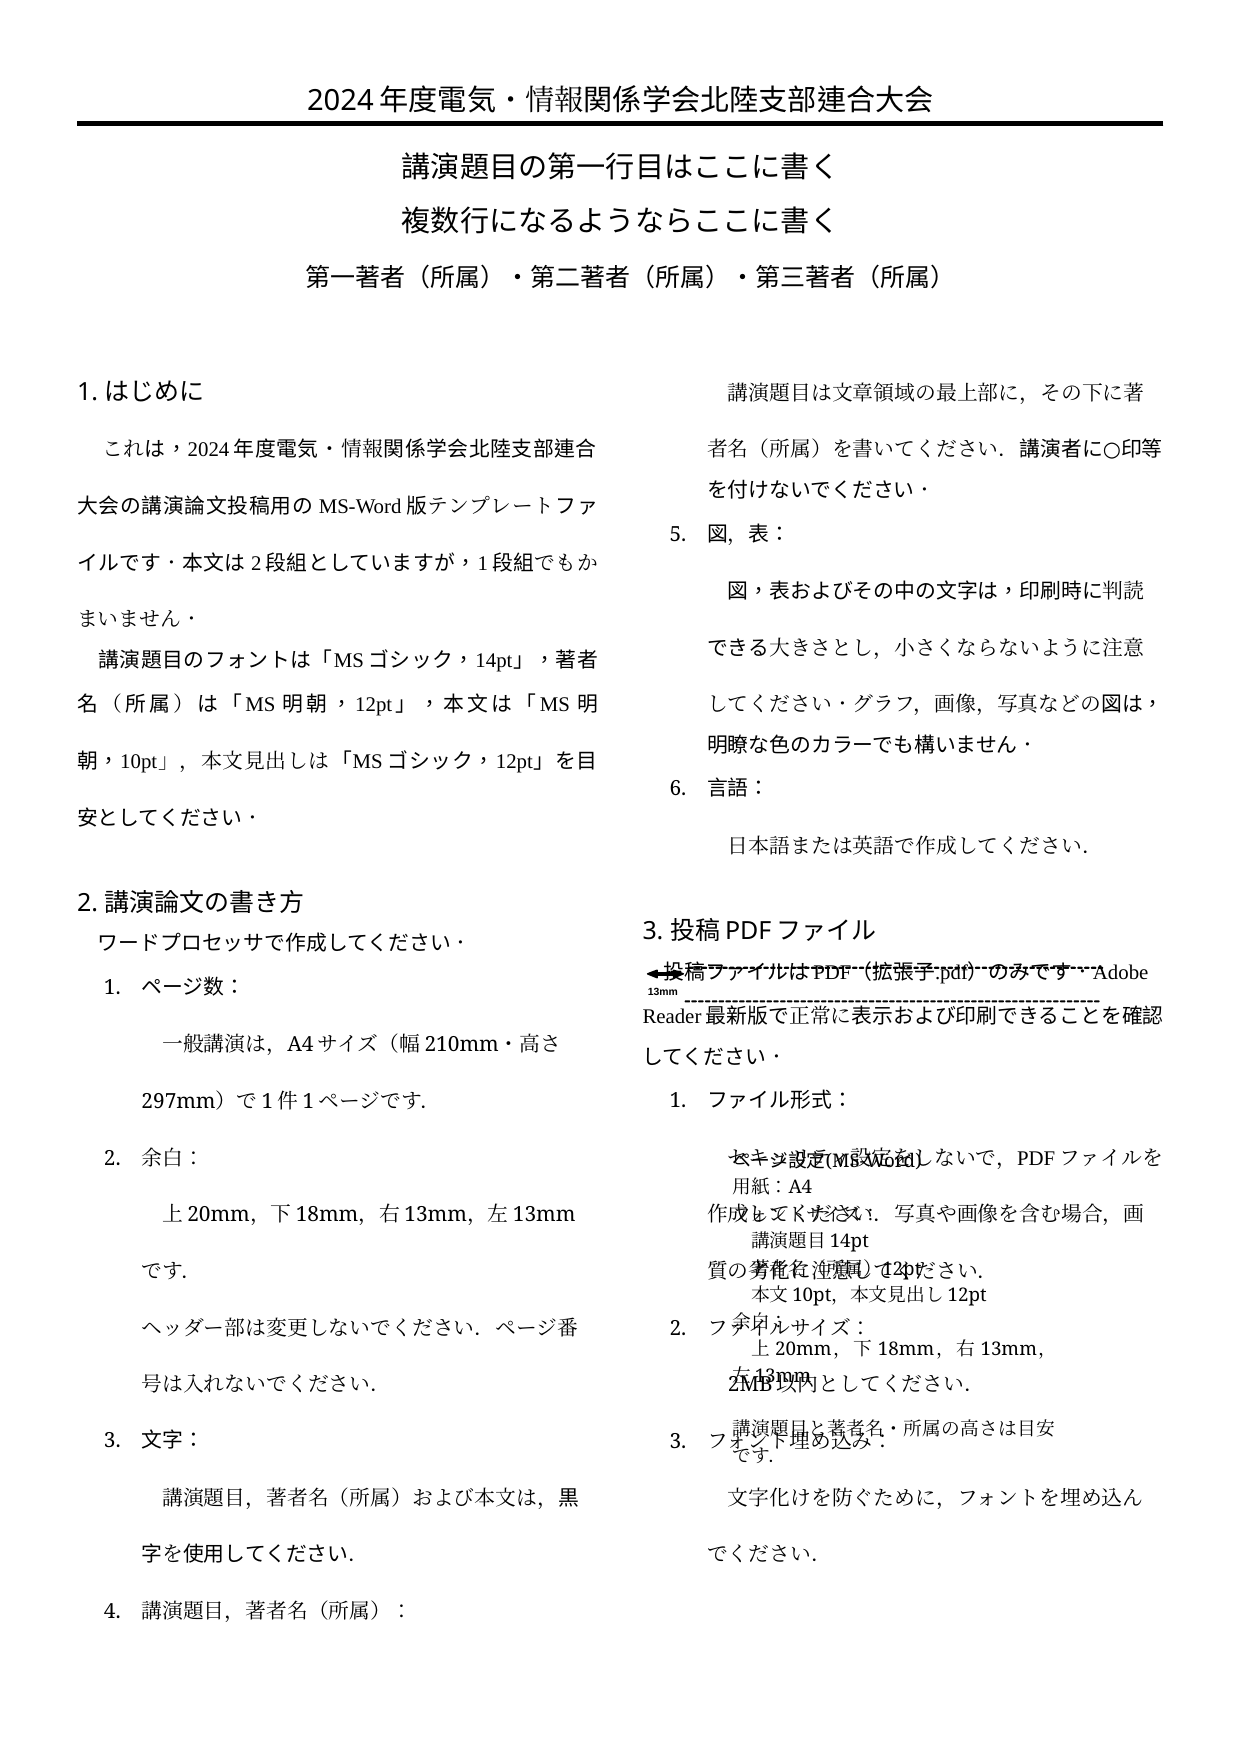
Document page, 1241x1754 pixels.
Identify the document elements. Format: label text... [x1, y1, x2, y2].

text 講演題目のフォントは「MSゴシック，14pt」，著者名（所属）は「MS明朝，12pt」，本文は「MS明朝，10pt」，本文見出しは「MSゴシック，12pt」を目安としてください． [77, 646, 598, 844]
list 文字： 講演題目，著者名（所属）および本文は，黒字を使用してください． [104, 1411, 598, 1581]
list 余白： 上20mm，下18mm，右13mm，左13mmです． ヘッダー部は変更しないでください．ページ番号は入れないでください． [104, 1128, 598, 1411]
list ページ数： 一般講演は，A4サイズ（幅210mm・高さ297mm）で1件1ページです． [104, 958, 598, 1128]
text 1. はじめに [77, 363, 598, 419]
list ファイルサイズ： 2MB以内としてください． [669, 1298, 1163, 1411]
text 複数行になるようならここに書く [77, 193, 1163, 249]
text 投稿ファイルはPDF（拡張子.pdf）のみです．Adobe Reader最新版で正常に表示および印刷できることを確認してください． [642, 958, 1163, 1071]
list 講演題目，著者名（所属）： 講演題目は文章領域の最上部に，その下に著者名（所属）を書いてください．講演者に○印等を付けないでください． [104, 1581, 598, 1638]
text 講演題目の第一行目はここに書く [77, 136, 1163, 193]
text 第一著者（所属）・第二著者（所属）・第三著者（所属） [77, 249, 1163, 306]
text 文字化けを防ぐために，フォントを埋め込んでください． [707, 1468, 1163, 1581]
text これは，2024年度電気・情報関係学会北陸支部連合大会の講演論文投稿用のMS-Word版テンプレートファイルです．本文は2段組としていますが，1段組でもかまいません． [77, 419, 598, 646]
text 2. 講演論文の書き方 [77, 873, 598, 929]
list 言語： 日本語または英語で作成してください． [669, 759, 1163, 873]
list フォント埋め込み： [669, 1411, 1163, 1468]
list ファイル形式： セキュリティ設定をしないで，PDFファイルを作成してください．写真や画像を含む場合，画質の劣化に注意してください． [669, 1071, 1163, 1298]
list 講演題目，著者名（所属）： 講演題目は文章領域の最上部に，その下に著者名（所属）を書いてください．講演者に○印等を付けないでください． [669, 363, 1163, 504]
text ワードプロセッサで作成してください． [77, 929, 598, 958]
list 図，表： 図，表およびその中の文字は，印刷時に判読できる大きさとし，小さくならないように注意してください．グラフ，画像，写真などの図は，明瞭な色のカラーでも構いません． [669, 504, 1163, 759]
text 3. 投稿PDFファイル [642, 901, 1163, 958]
